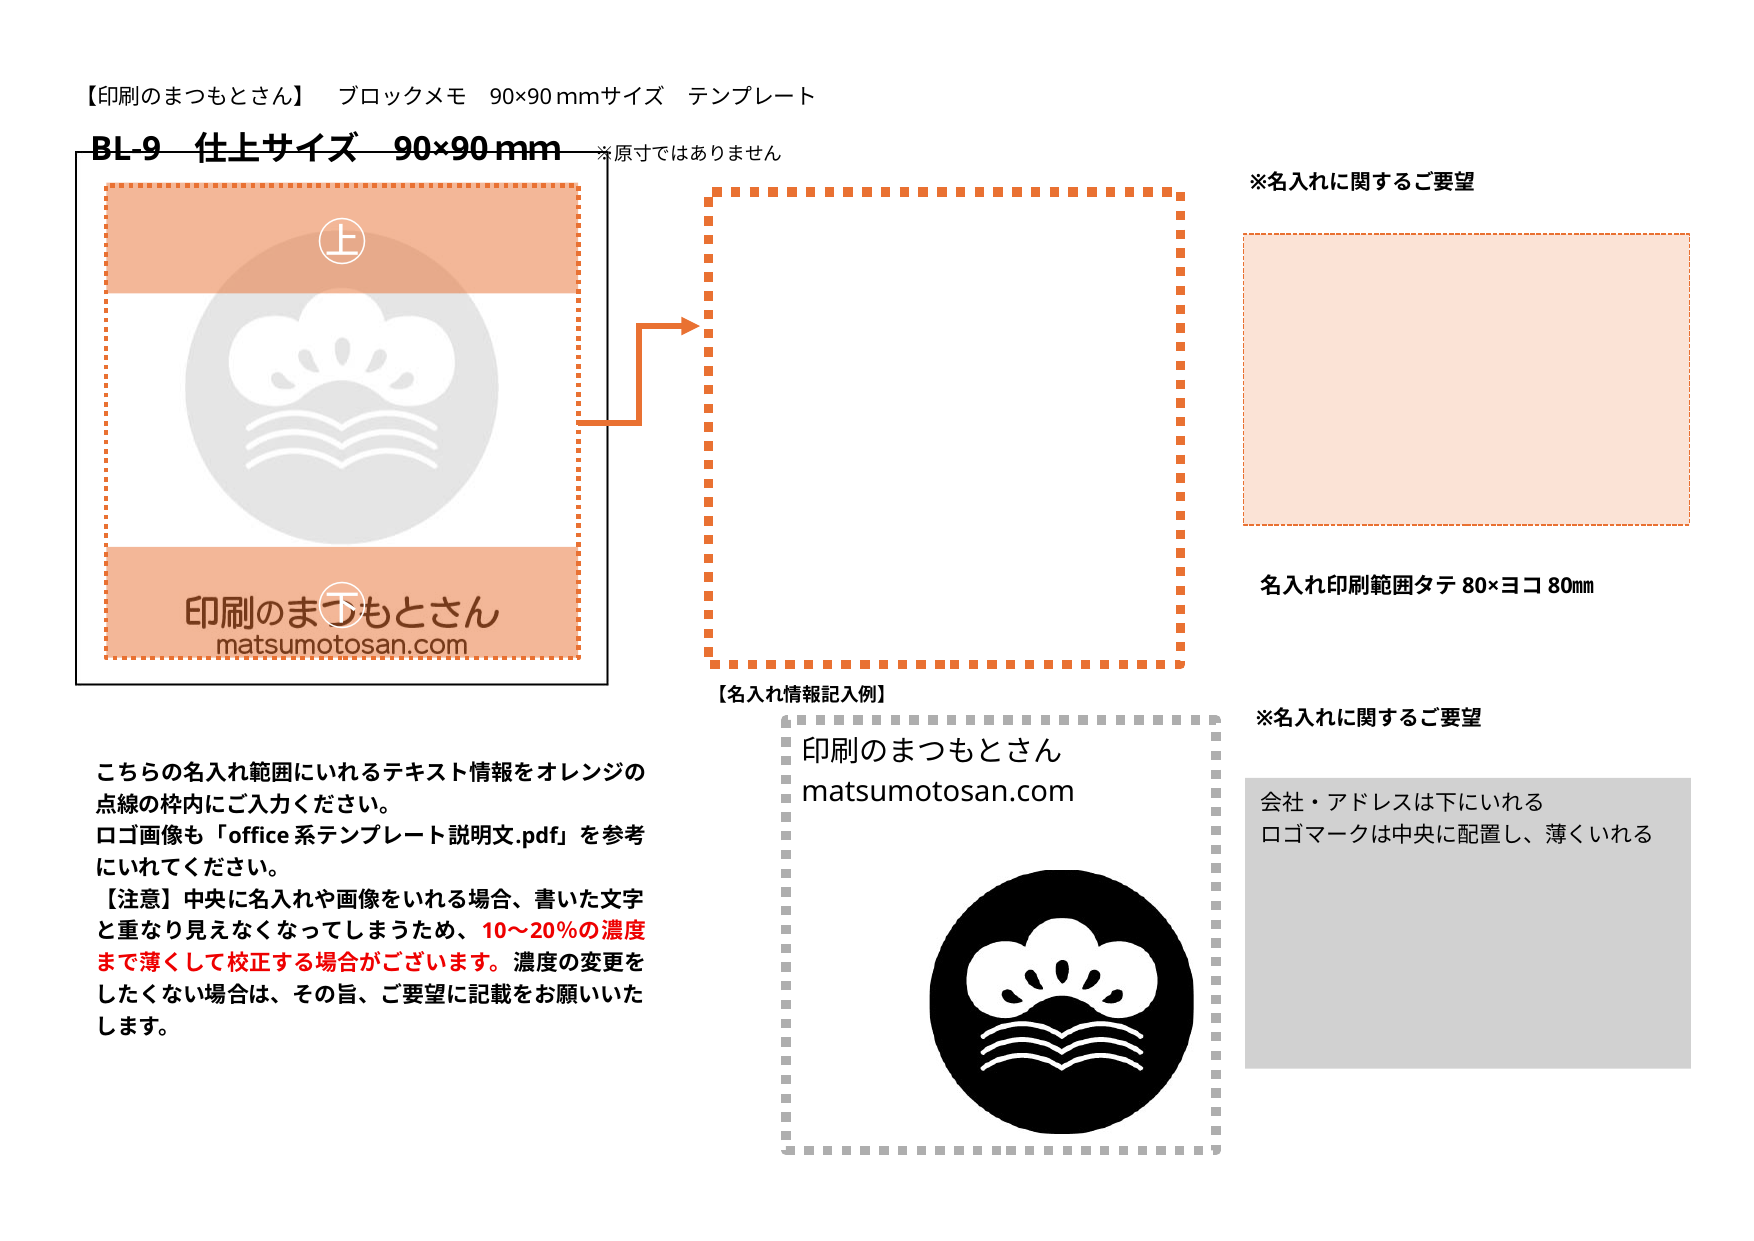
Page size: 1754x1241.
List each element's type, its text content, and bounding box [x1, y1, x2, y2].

picture [929, 870, 1194, 1134]
text 【印刷のまつもとさん】 ブロックメモ 90×90ｍｍサイズ テンプレート [75, 76, 1679, 114]
picture [75, 151, 609, 686]
